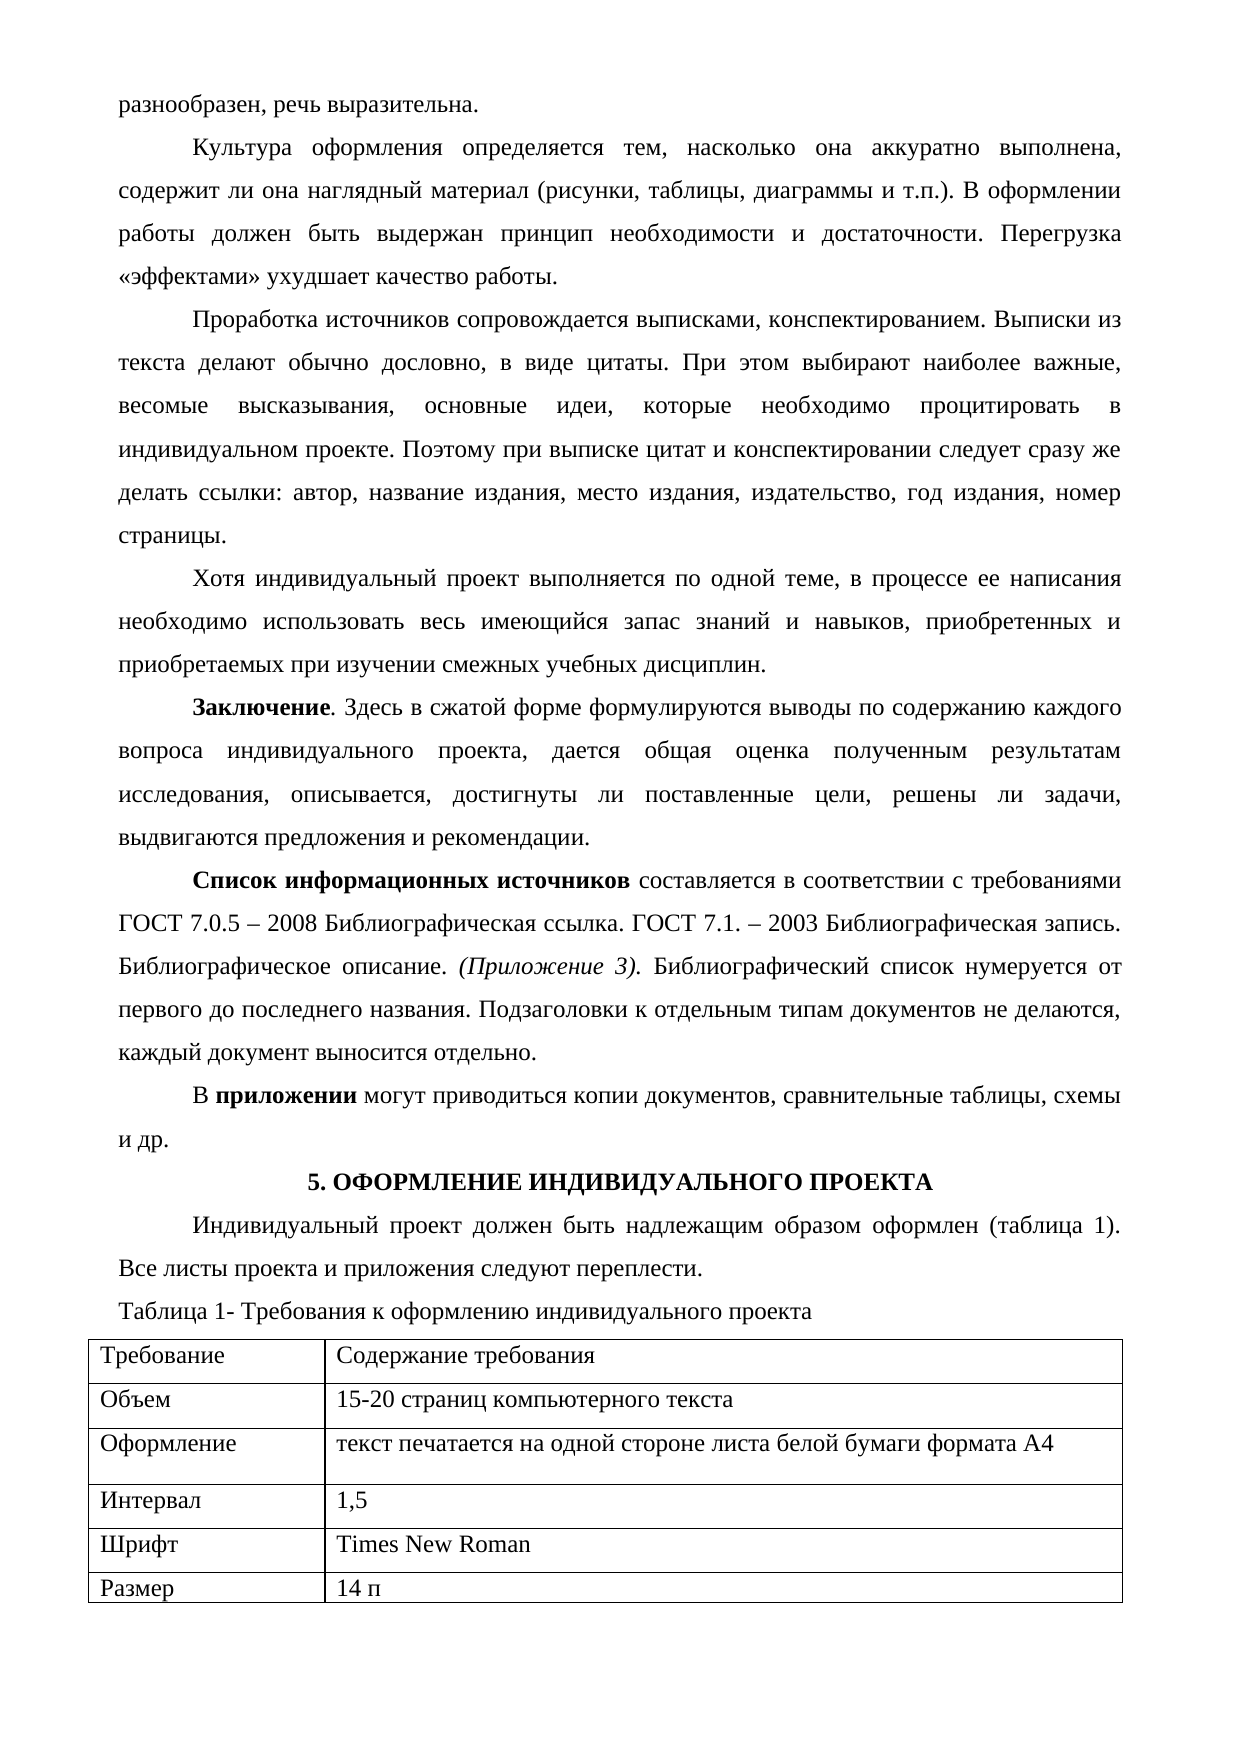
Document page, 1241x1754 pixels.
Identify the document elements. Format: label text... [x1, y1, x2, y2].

table_cell Интервал [89, 1485, 324, 1528]
text Таблица 1- Требования к оформлению индивидуального проекта [118, 1296, 1122, 1325]
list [118, 89, 1122, 117]
table_cell Размер [89, 1573, 324, 1602]
subtitle 5. ОФОРМЛЕНИЕ ИНДИВИДУАЛЬНОГО ПРОЕКТА [118, 1167, 1122, 1196]
text В приложении могут приводиться копии документов, сравнительные таблицы, схемы и др. [118, 1081, 1122, 1152]
table_header Требование [89, 1340, 324, 1383]
text Проработка источников сопровождается выписками, конспектированием. Выписки из текста делают обычно дословно, в виде цитаты. При этом выбирают наиболее важные, весомые высказывания, основные идеи, которые необходимо процитировать в индивидуальном проекте. Поэтому при выписке цитат и конспектировании следует сразу же делать ссылки: автор, название издания, место издания, издательство, год издания, номер страницы. [118, 304, 1122, 549]
title Культура оформления определяется тем, насколько она аккуратно выполнена, содержит ли она наглядный материал (рисунки, таблицы, диаграммы и т.п.). В оформлении работы должен быть выдержан принцип необходимости и достаточности. Перегрузка «эффектами» ухудшает качество работы. [118, 132, 1122, 290]
table_header Содержание требования [326, 1340, 1122, 1383]
text Индивидуальный проект должен быть надлежащим образом оформлен (таблица 1). Все листы проекта и приложения следуют переплести. [118, 1210, 1122, 1282]
table_cell Times New Roman [326, 1529, 1122, 1572]
text Хотя индивидуальный проект выполняется по одной теме, в процессе ее написания необходимо использовать весь имеющийся запас знаний и навыков, приобретенных и приобретаемых при изучении смежных учебных дисциплин. [118, 563, 1122, 678]
text Список информационных источников составляется в соответствии с требованиями ГОСТ 7.0.5 – 2008 Библиографическая ссылка. ГОСТ 7.1. – 2003 Библиографическая запись. Библиографическое описание. (Приложение 3). Библиографический список нумеруется от первого до последнего названия. Подзаголовки к отдельным типам документов не делаются, каждый документ выносится отдельно. [118, 865, 1122, 1066]
table_cell 15-20 страниц компьютерного текста [326, 1384, 1122, 1427]
text Заключение. Здесь в сжатой форме формулируются выводы по содержанию каждого вопроса индивидуального проекта, дается общая оценка полученным результатам исследования, описывается, достигнуты ли поставленные цели, решены ли задачи, выдвигаются предложения и рекомендации. [118, 692, 1122, 851]
table_cell Шрифт [89, 1529, 324, 1572]
table_cell Объем [89, 1384, 324, 1427]
table_cell 14 п [326, 1573, 1122, 1602]
table_cell Оформление [89, 1429, 324, 1484]
table_cell текст печатается на одной стороне листа белой бумаги формата A4 [326, 1429, 1122, 1484]
table_cell 1,5 [326, 1485, 1122, 1528]
